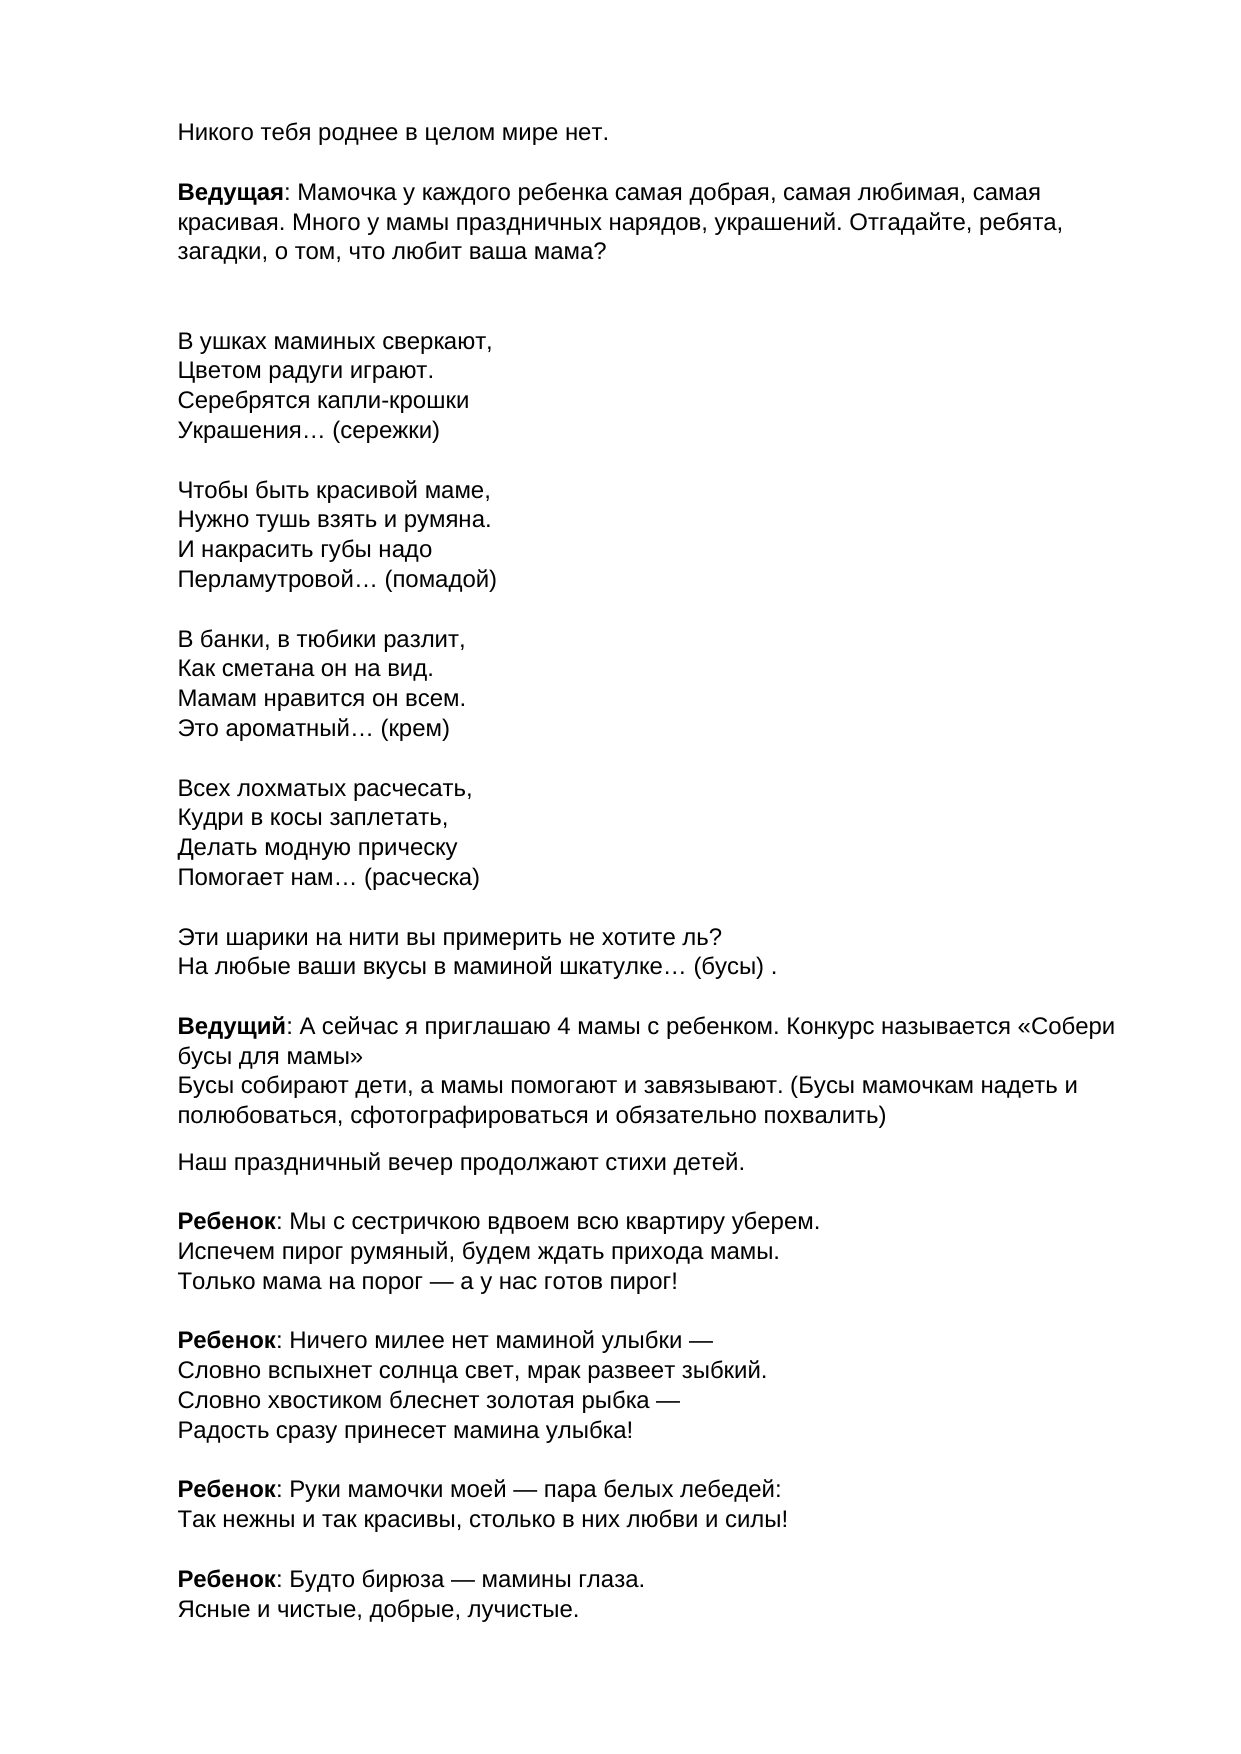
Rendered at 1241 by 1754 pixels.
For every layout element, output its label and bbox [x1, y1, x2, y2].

text [177, 1148, 1152, 1622]
text [177, 118, 1152, 1129]
